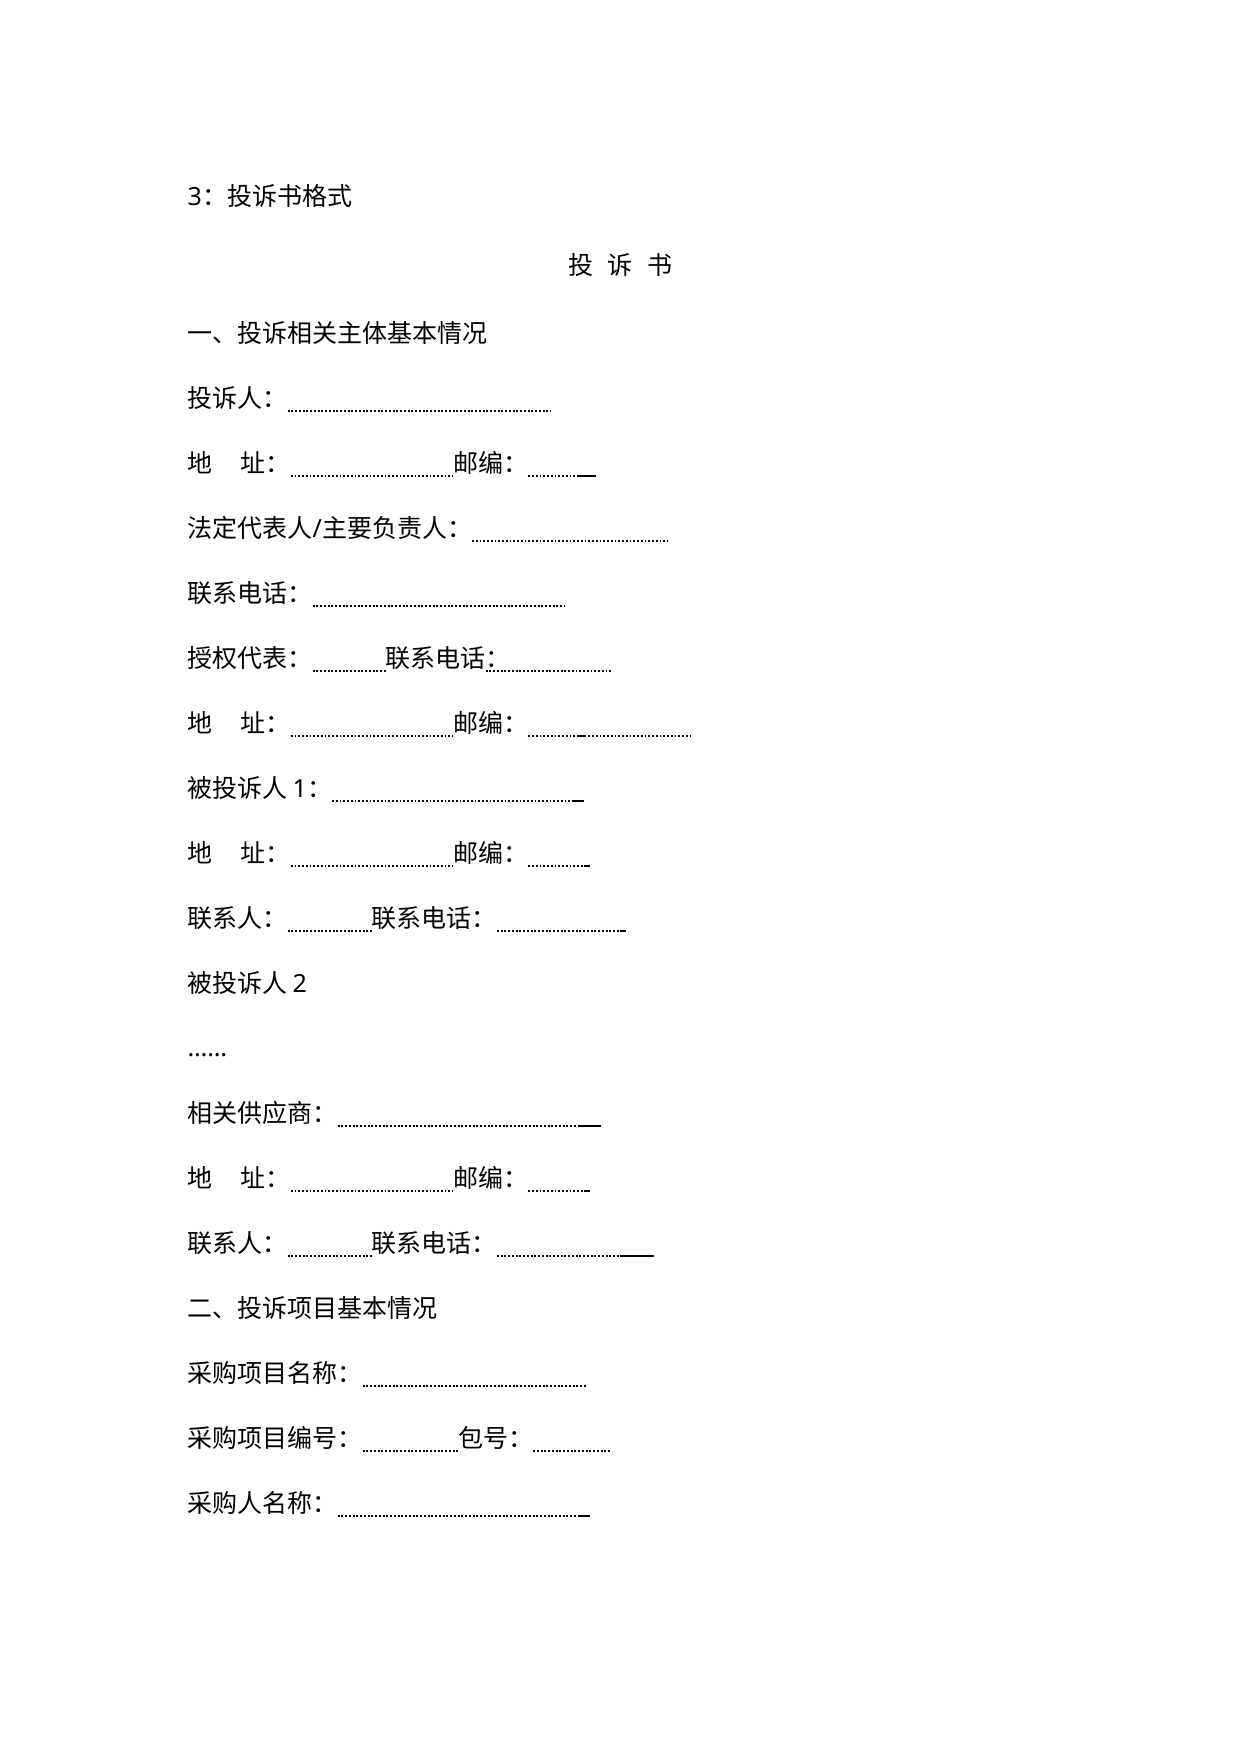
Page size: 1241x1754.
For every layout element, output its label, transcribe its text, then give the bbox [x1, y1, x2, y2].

text 联系电话： [187, 559, 1053, 624]
text 3：投诉书格式 [187, 162, 1053, 227]
text 投 诉 书 [187, 245, 1053, 281]
text 联系人： 联系电话： [187, 884, 1053, 949]
text 地 址： 邮编： [187, 429, 1053, 494]
text 地 址： 邮编： [187, 1144, 1053, 1209]
text …… [187, 1014, 1053, 1079]
text 被投诉人1： [187, 754, 1053, 819]
text 采购人名称： [187, 1469, 1053, 1534]
text 采购项目编号： 包号： [187, 1404, 1053, 1469]
text 二、投诉项目基本情况 [187, 1274, 1053, 1339]
text 一、投诉相关主体基本情况 [187, 299, 1053, 364]
text 地 址： 邮编： [187, 819, 1053, 884]
text 采购项目名称： [187, 1339, 1053, 1404]
text 联系人： 联系电话： [187, 1209, 1053, 1274]
text 被投诉人2 [187, 949, 1053, 1014]
text 投诉人： [187, 364, 1053, 429]
text 授权代表： 联系电话： [187, 624, 1053, 689]
text 地 址： 邮编： [187, 689, 1053, 754]
text 相关供应商： [187, 1079, 1053, 1144]
text 法定代表人/主要负责人： [187, 494, 1053, 559]
